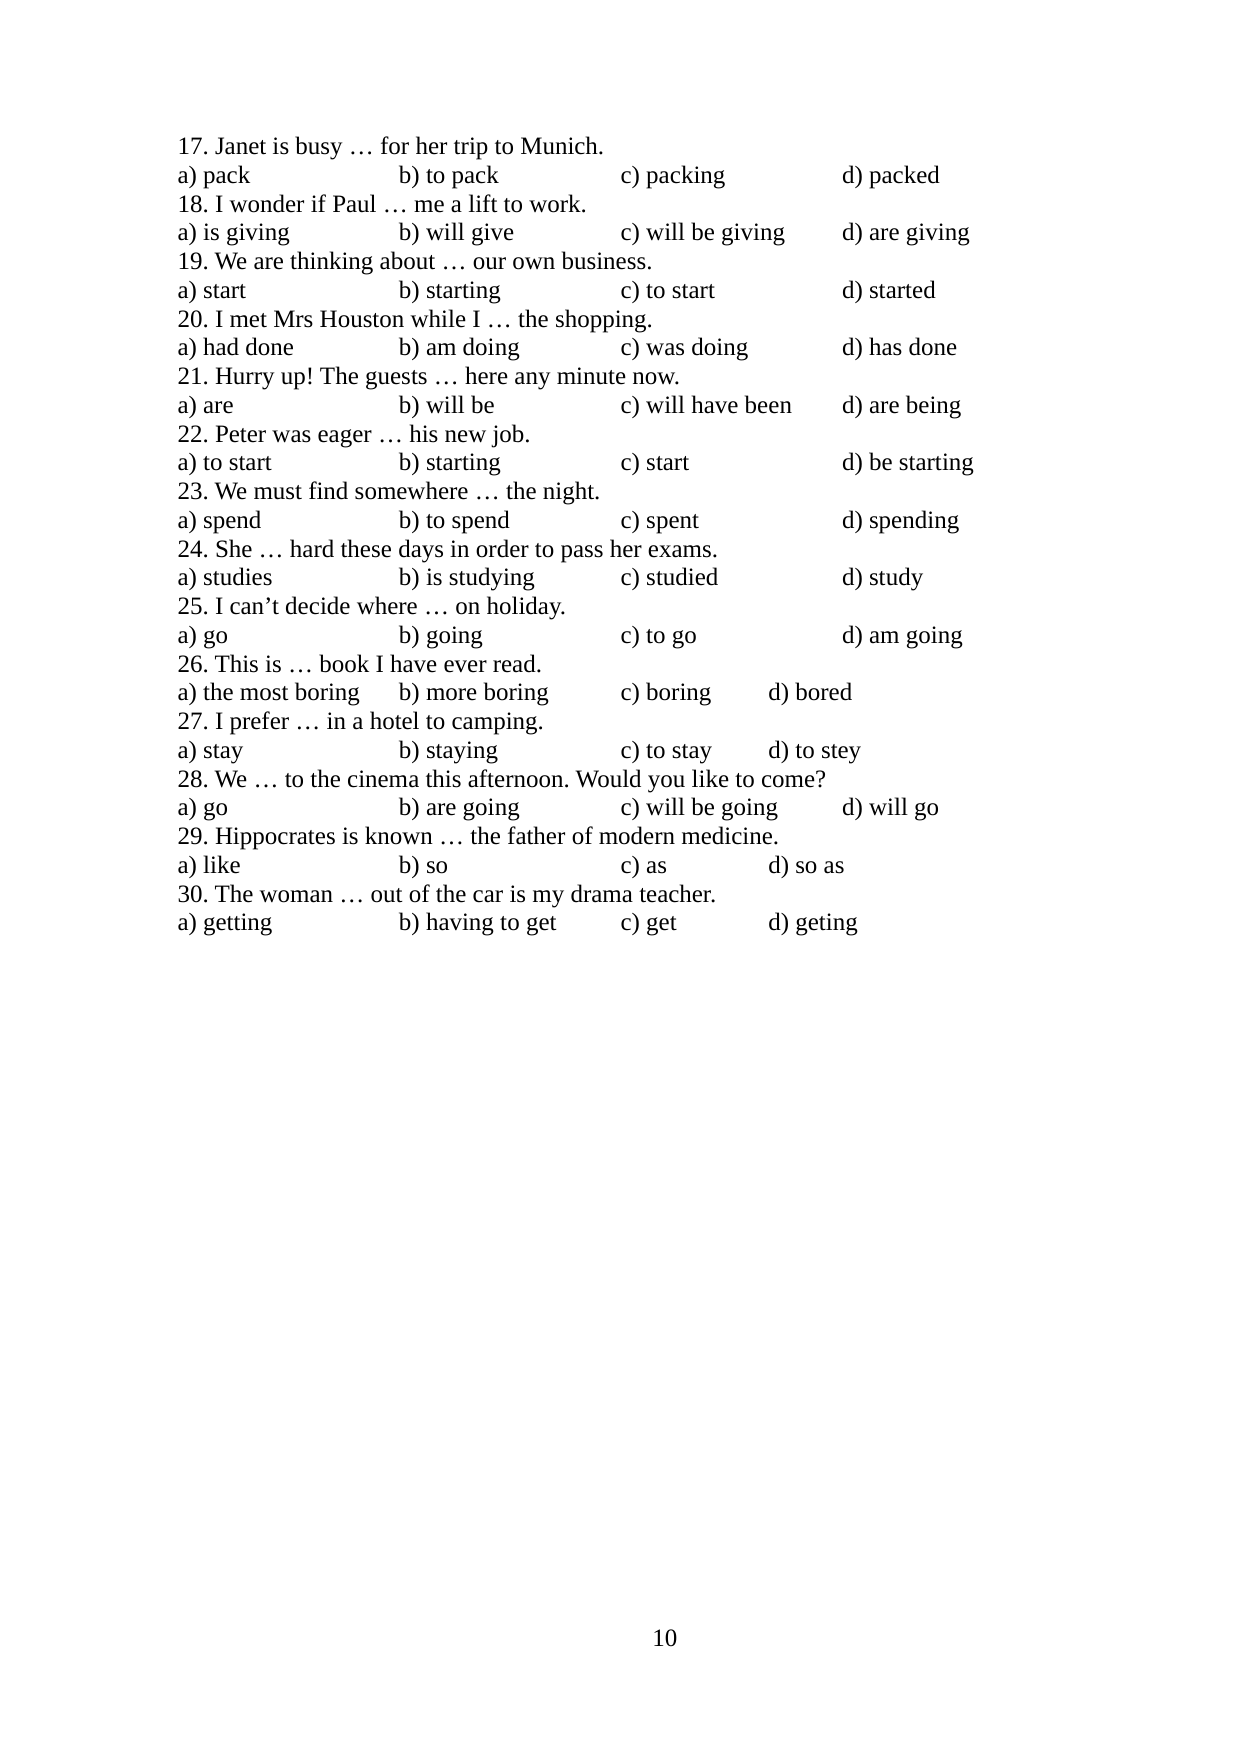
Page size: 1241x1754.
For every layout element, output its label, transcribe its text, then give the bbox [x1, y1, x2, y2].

text a) go b) are going c) will be going d) will go [177, 792, 1152, 821]
text a) are b) will be c) will have been d) are being [177, 390, 1152, 419]
text 29. Hippocrates is known … the father of modern medicine. [177, 821, 1152, 850]
text a) getting b) having to get c) get d) geting [177, 907, 1152, 936]
text a) stay b) staying c) to stay d) to stey [177, 735, 1152, 764]
text 25. I can’t decide where … on holiday. [177, 591, 1152, 620]
text 27. I prefer … in a hotel to camping. [177, 706, 1152, 735]
text a) go b) going c) to go d) am going [177, 620, 1152, 649]
text 17. Janet is busy … for her trip to Munich. [177, 131, 1152, 160]
text a) had done b) am doing c) was doing d) has done [177, 332, 1152, 361]
text a) pack b) to pack c) packing d) packed [177, 160, 1152, 189]
text 19. We are thinking about … our own business. [177, 246, 1152, 275]
text 23. We must find somewhere … the night. [177, 476, 1152, 505]
text 21. Hurry up! The guests … here any minute now. [177, 361, 1152, 390]
text a) to start b) starting c) start d) be starting [177, 447, 1152, 476]
text a) studies b) is studying c) studied d) study [177, 562, 1152, 591]
text a) spend b) to spend c) spent d) spending [177, 505, 1152, 534]
text 26. This is … book I have ever read. [177, 649, 1152, 677]
text a) start b) starting c) to start d) started [177, 275, 1152, 304]
text 20. I met Mrs Houston while I … the shopping. [177, 304, 1152, 332]
text 30. The woman … out of the car is my drama teacher. [177, 879, 1152, 907]
text a) like b) so c) as d) so as [177, 850, 1152, 879]
text a) is giving b) will give c) will be giving d) are giving [177, 217, 1152, 246]
text 22. Peter was eager … his new job. [177, 419, 1152, 447]
text a) the most boring b) more boring c) boring d) bored [177, 677, 1152, 706]
text 24. She … hard these days in order to pass her exams. [177, 534, 1152, 562]
text 28. We … to the cinema this afternoon. Would you like to come? [177, 764, 1152, 792]
text 18. I wonder if Paul … me a lift to work. [177, 189, 1152, 217]
